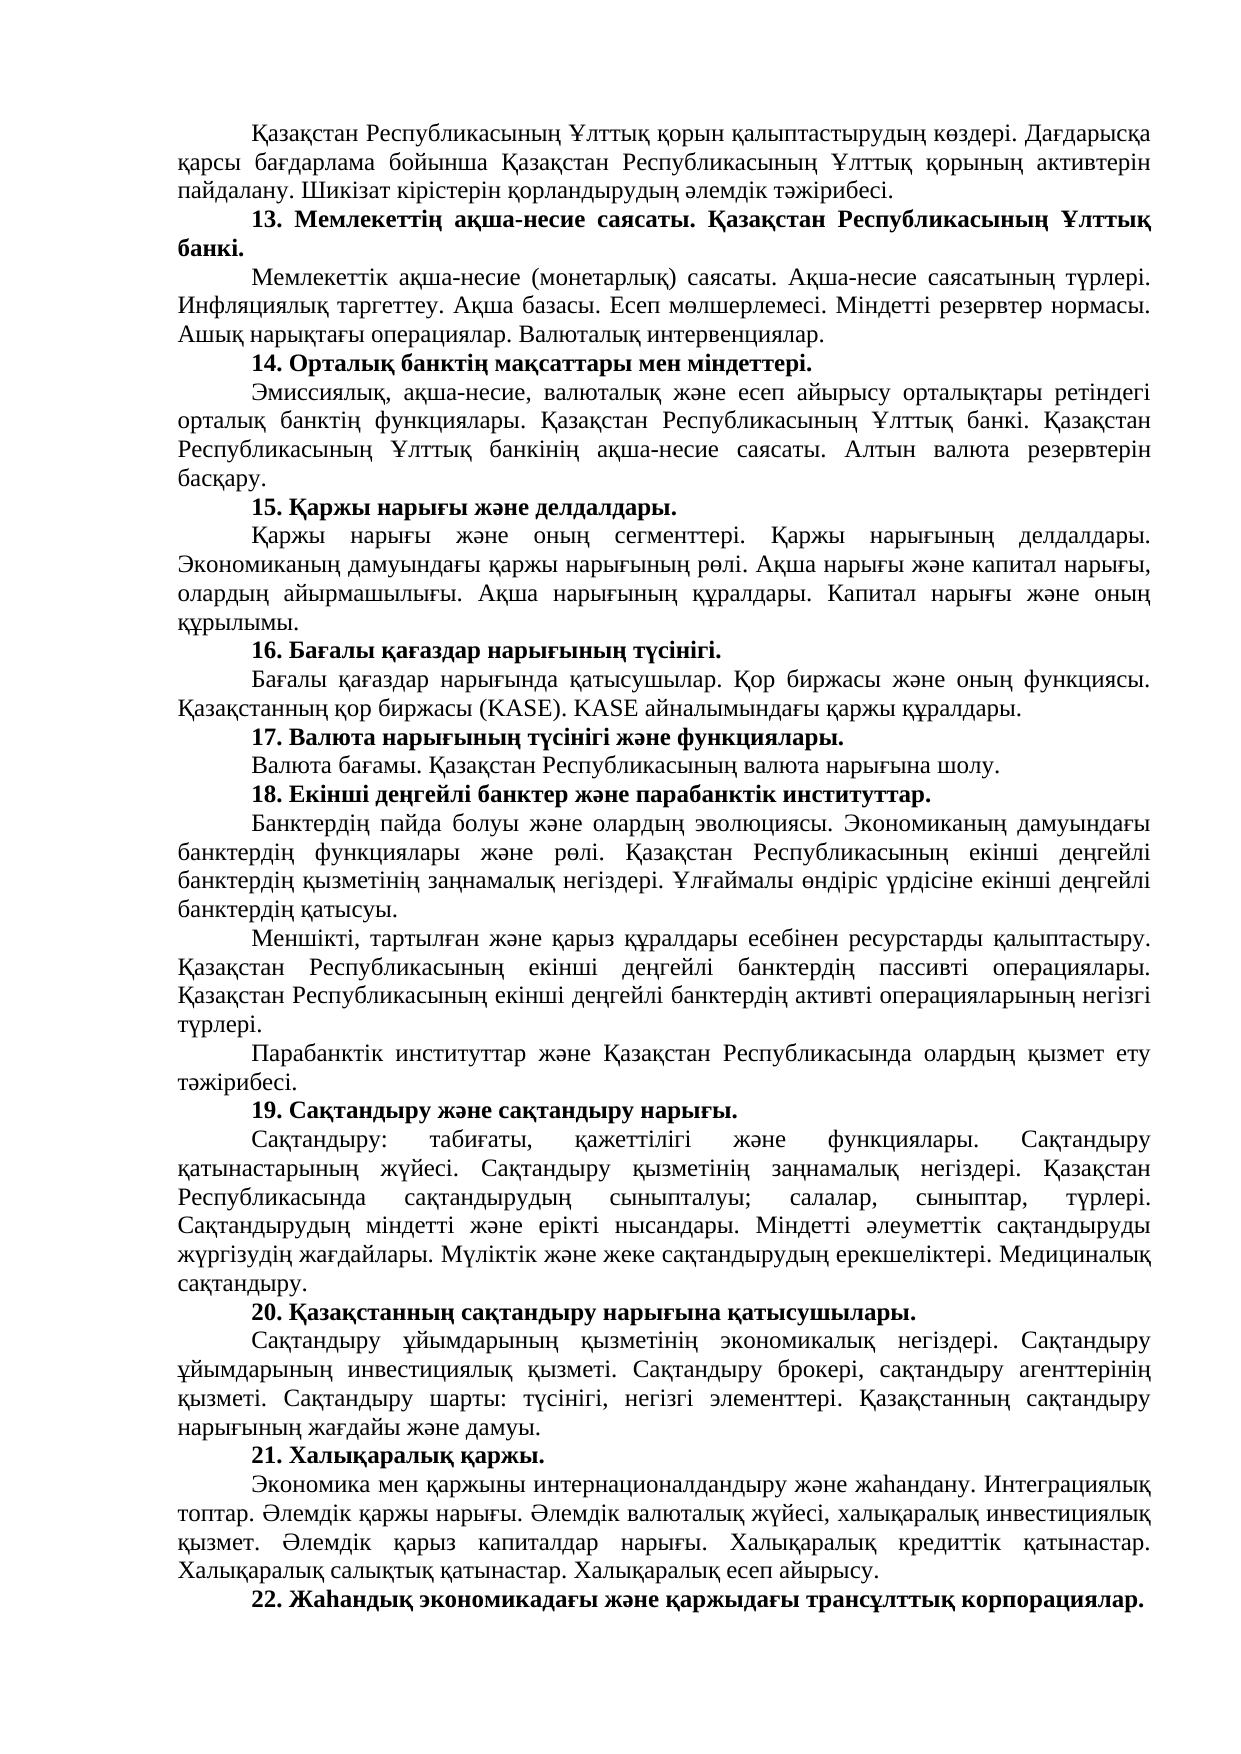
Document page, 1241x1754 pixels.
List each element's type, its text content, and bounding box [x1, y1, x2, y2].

text Қазақстан Республикасының Ұлттық қорын қалыптастырудың көздері. Дағдарысқа қарсы бағдарлама бойынша Қазақстан Республикасының Ұлттық қорының активтерін пайдалану. Шикізат кірістерін қорландырудың әлемдік тәжірибесі. [177, 118, 1152, 204]
text Бағалы қағаздар нарығында қатысушылар. Қор биржасы және оның функциясы. Қазақстанның қор биржасы (KASE). KASE айналымындағы қаржы құралдары. [177, 664, 1152, 722]
text Мемлекеттік ақша-несие (монетарлық) саясаты. Ақша-несие саясатының түрлері. Инфляциялық таргеттеу. Ақша базасы. Есеп мөлшерлемесі. Міндетті резервтер нормасы. Ашық нарықтағы операциялар. Валюталық интервенциялар. [177, 262, 1152, 348]
text 20. Қазақстанның сақтандыру нарығына қатысушылары. [177, 1297, 1152, 1326]
text Валюта бағамы. Қазақстан Республикасының валюта нарығына шолу. [177, 751, 1152, 779]
text 15. Қаржы нарығы және делдалдары. [177, 492, 1152, 521]
text 22. Жаhандық экономикадағы және қаржыдағы трансұлттық корпорациялар. [177, 1584, 1152, 1613]
text Экономика мен қаржыны интернационалдандыру және жаhандану. Интеграциялық топтар. Әлемдік қаржы нарығы. Әлемдік валюталық жүйесі, халықаралық инвестициялық қызмет. Әлемдік қарыз капиталдар нарығы. Халықаралық кредиттік қатынастар. Халықаралық салықтық қатынастар. Халықаралық есеп айырысу. [177, 1469, 1152, 1584]
text 16. Бағалы қағаздар нарығының түсінігі. [177, 636, 1152, 664]
text Сақтандыру: табиғаты, қажеттілігі және функциялары. Сақтандыру қатынастарының жүйесі. Сақтандыру қызметінің заңнамалық негіздері. Қазақстан Республикасында сақтандырудың сыныпталуы; салалар, сыныптар, түрлері. Сақтандырудың міндетті және ерікті нысандары. Міндетті әлеуметтік сақтандыруды жүргізудің жағдайлары. Мүліктік және жеке сақтандырудың ерекшеліктері. Медициналық сақтандыру. [177, 1124, 1152, 1297]
text 13. Мемлекеттің ақша-несие саясаты. Қазақстан Республикасының Ұлттық банкі. [177, 204, 1152, 262]
text 18. Екінші деңгейлі банктер және парабанктік институттар. [177, 779, 1152, 808]
text Парабанктік институттар және Қазақстан Республикасында олардың қызмет ету тәжірибесі. [177, 1038, 1152, 1096]
text Сақтандыру ұйымдарының қызметінің экономикалық негіздері. Сақтандыру ұйымдарының инвестициялық қызметі. Сақтандыру брокері, сақтандыру агенттерінің қызметі. Сақтандыру шарты: түсінігі, негізгі элементтері. Қазақстанның сақтандыру нарығының жағдайы және дамуы. [177, 1326, 1152, 1441]
text 17. Валюта нарығының түсінігі және функциялары. [177, 722, 1152, 751]
text Банктердің пайда болуы және олардың эволюциясы. Экономиканың дамуындағы банктердің функциялары және рөлі. Қазақстан Республикасының екінші деңгейлі банктердің қызметінің заңнамалық негіздері. Ұлғаймалы өндіріс үрдісіне екінші деңгейлі банктердің қатысуы. [177, 808, 1152, 923]
text 19. Сақтандыру және сақтандыру нарығы. [177, 1096, 1152, 1124]
text Меншікті, тартылған және қарыз құралдары есебінен ресурстарды қалыптастыру. Қазақстан Республикасының екінші деңгейлі банктердің пассивті операциялары. Қазақстан Республикасының екінші деңгейлі банктердің активті операцияларының негізгі түрлері. [177, 923, 1152, 1038]
text 21. Халықаралық қаржы. [177, 1441, 1152, 1469]
text Эмиссиялық, ақша-несие, валюталық және есеп айырысу орталықтары ретіндегі орталық банктің функциялары. Қазақстан Республикасының Ұлттық банкі. Қазақстан Республикасының Ұлттық банкінің ақша-несие саясаты. Алтын валюта резервтерін басқару. [177, 377, 1152, 492]
text 14. Орталық банктің мақсаттары мен міндеттері. [177, 348, 1152, 377]
text Қаржы нарығы және оның сегменттері. Қаржы нарығының делдалдары. Экономиканың дамуындағы қаржы нарығының рөлі. Ақша нарығы және капитал нарығы, олардың айырмашылығы. Ақша нарығының құралдары. Капитал нарығы және оның құрылымы. [177, 521, 1152, 636]
